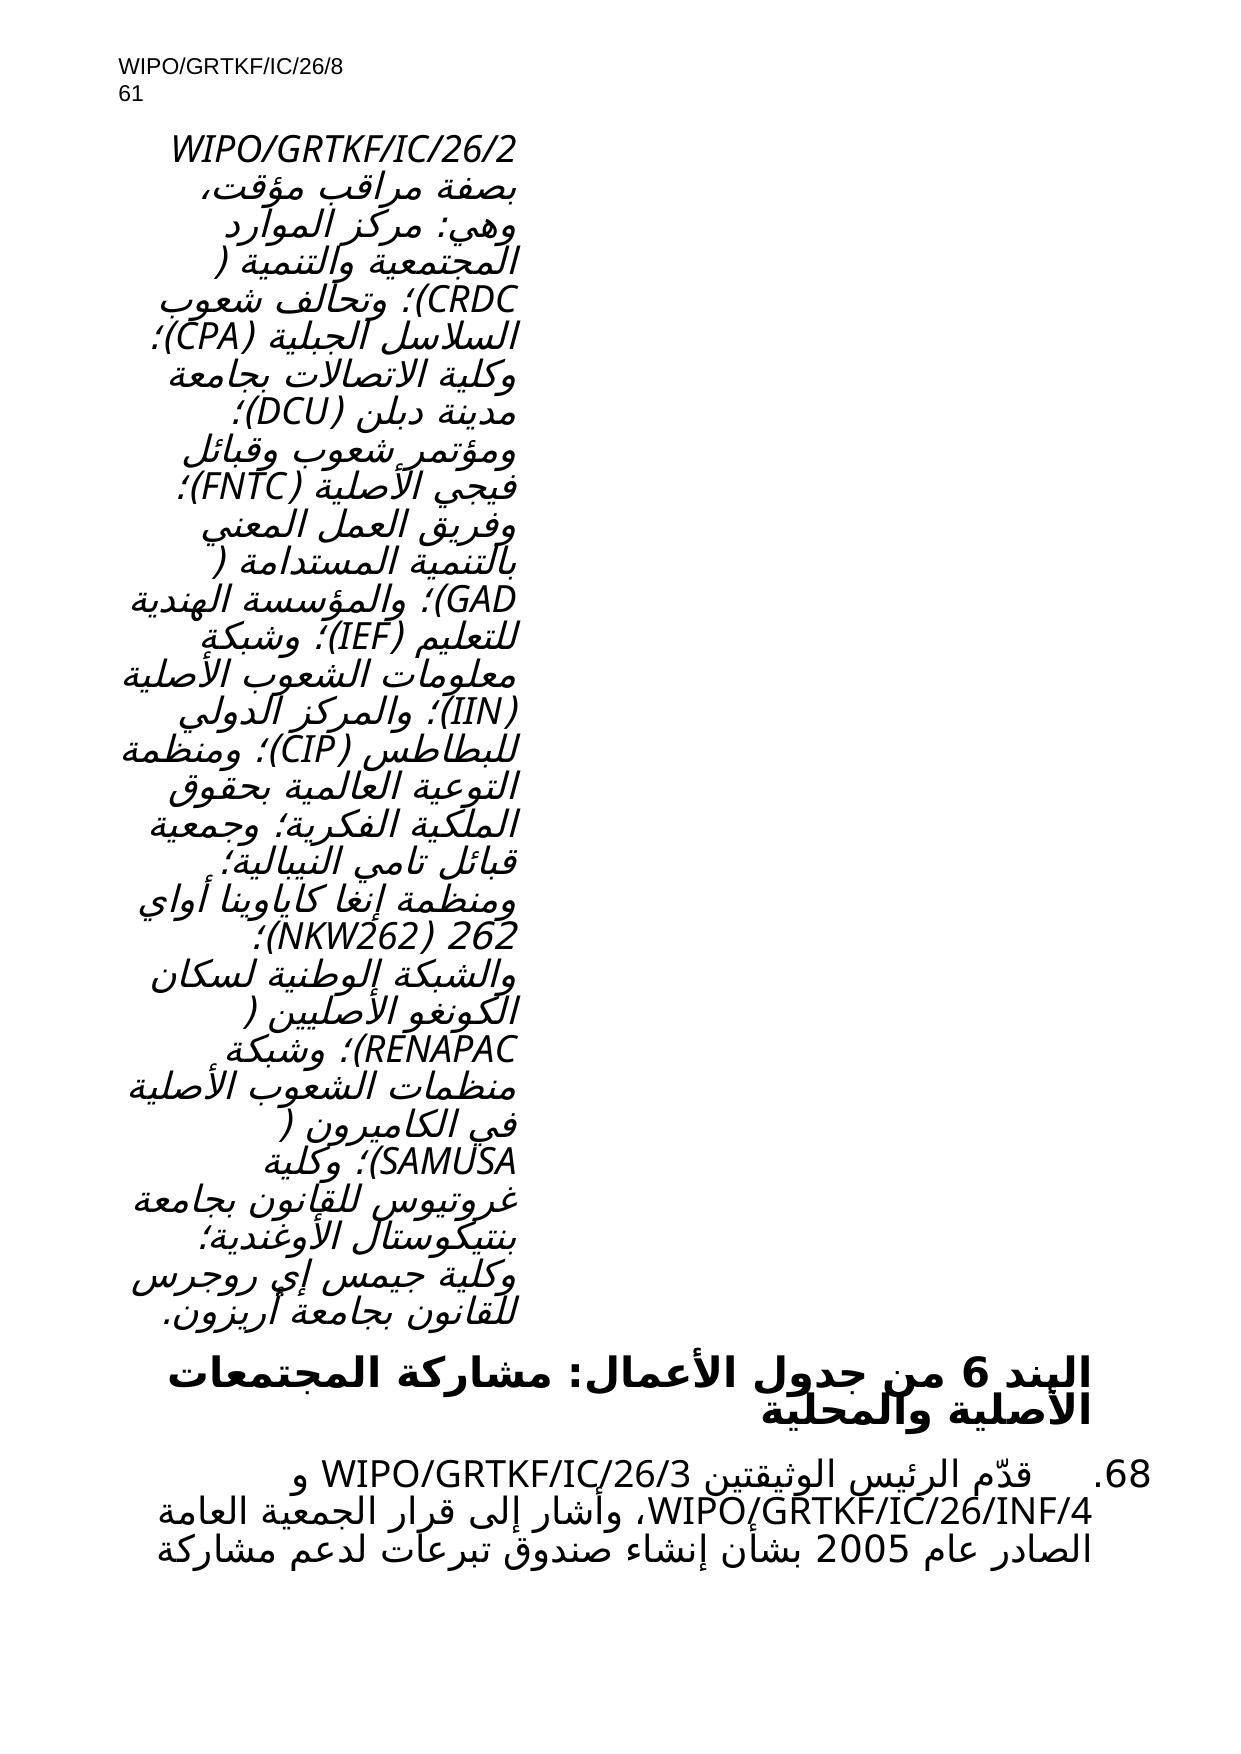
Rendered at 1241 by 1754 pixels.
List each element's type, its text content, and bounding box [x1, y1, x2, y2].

list البند 6 من جدول الأعمال: مشاركة المجتمعات الأصلية والمحلية [118, 1357, 1092, 1432]
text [118, 132, 517, 1332]
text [118, 1457, 1092, 1570]
